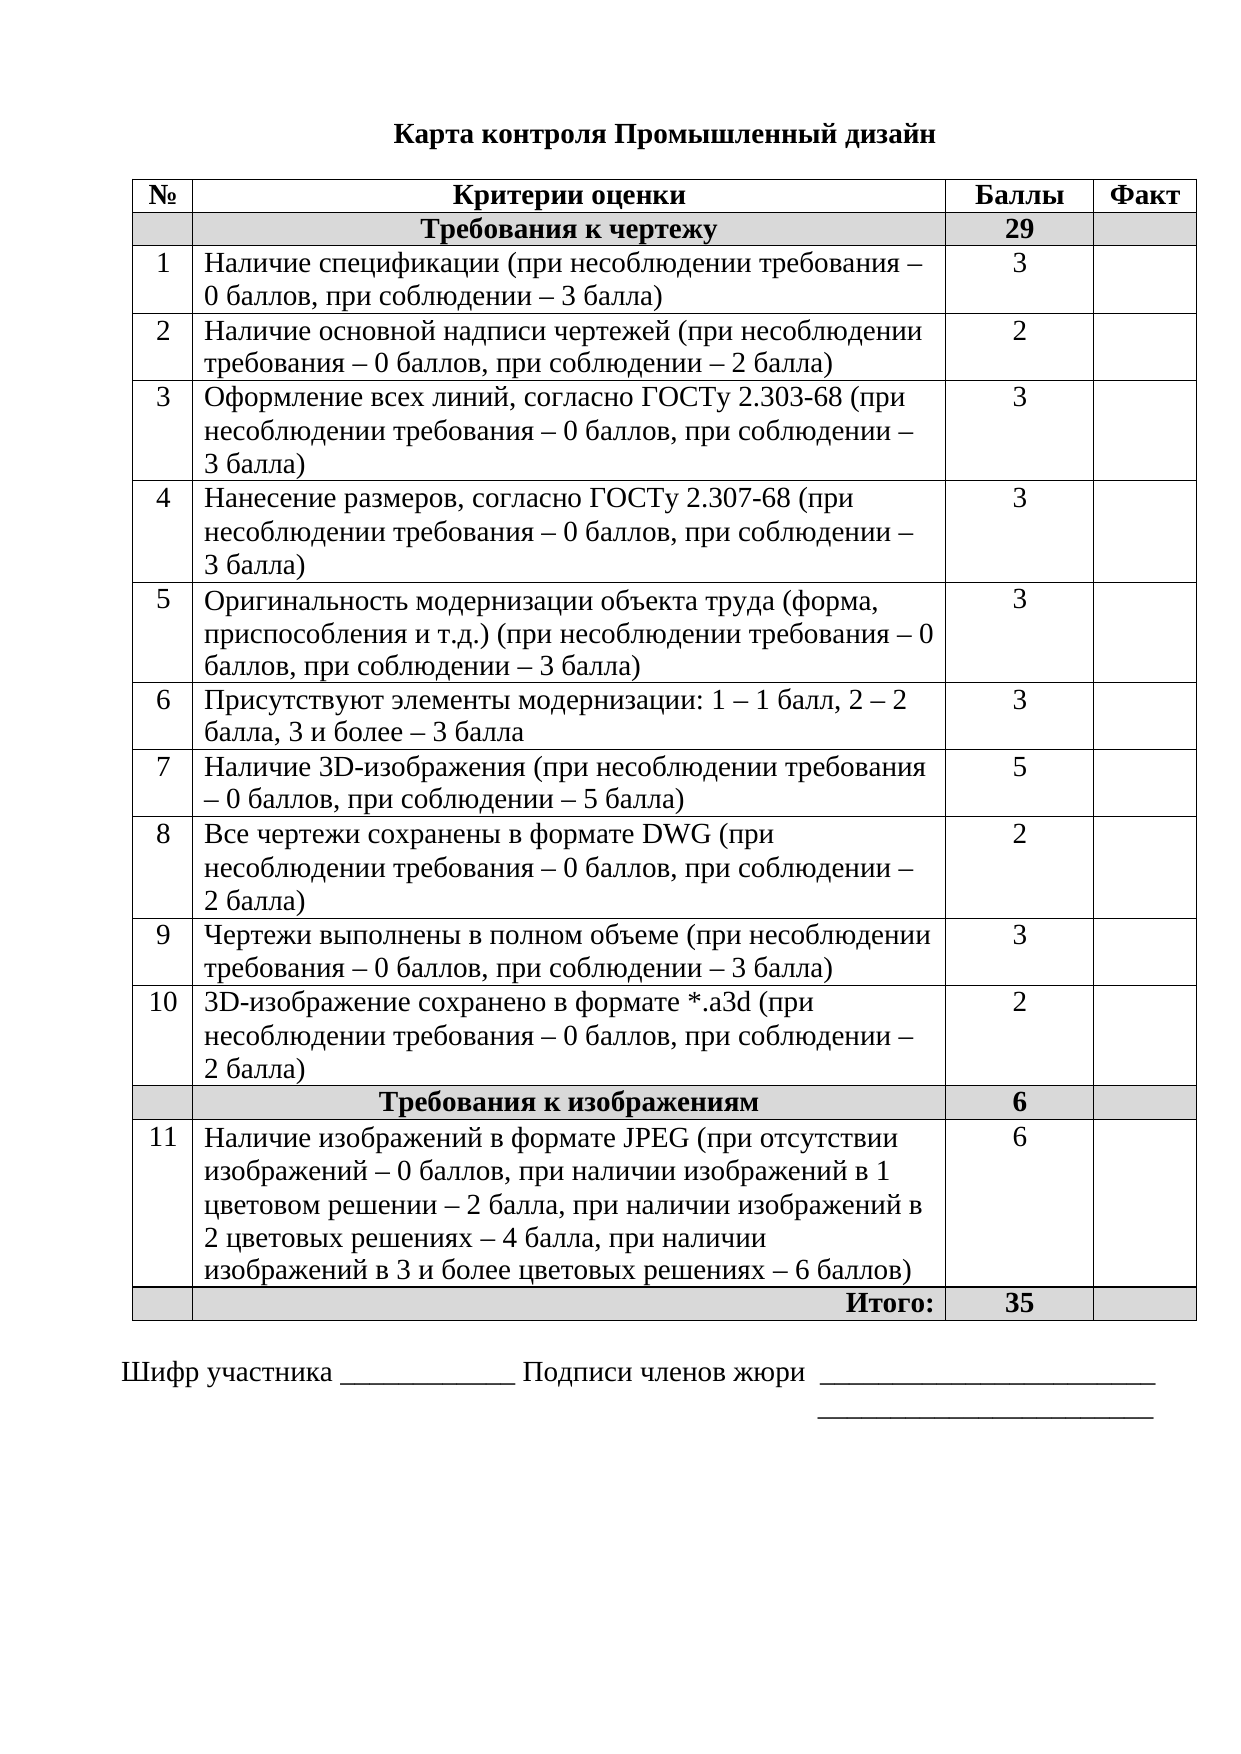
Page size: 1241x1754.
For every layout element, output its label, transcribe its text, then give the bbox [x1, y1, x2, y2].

table_cell 3 [133, 381, 192, 480]
table_cell 5 [946, 750, 1093, 816]
table_cell [1094, 381, 1196, 480]
table_header Факт [1094, 180, 1196, 212]
table_cell [1094, 919, 1196, 984]
table_cell 3 [946, 381, 1093, 480]
table_cell Наличие изображений в формате JPEG (при отсутствии изображений – 0 баллов, при наличии изображений в 1 цветовом решении – 2 балла, при наличии изображений в 2 цветовых решениях – 4 балла, при наличии изображений в 3 и более цветовых решениях – 6 баллов) [193, 1120, 945, 1286]
text Шифр участника ____________ Подписи членов жюри _______________________ [121, 1354, 1209, 1388]
table_cell Нанесение размеров, согласно ГОСТу 2.307-68 (при несоблюдении требования – 0 баллов, при соблюдении – 3 балла) [193, 481, 945, 581]
table_header № [133, 180, 192, 212]
table_cell [1094, 1086, 1196, 1119]
table_cell 7 [133, 750, 192, 816]
table_cell [1094, 213, 1196, 245]
table_cell [1094, 1288, 1196, 1320]
table_cell Оформление всех линий, согласно ГОСТу 2.303-68 (при несоблюдении требования – 0 баллов, при соблюдении – 3 балла) [193, 381, 945, 480]
table_cell 6 [133, 683, 192, 749]
table_cell 10 [133, 986, 192, 1085]
table_cell [1094, 314, 1196, 379]
table_cell Наличие спецификации (при несоблюдении требования – 0 баллов, при соблюдении – 3 балла) [193, 246, 945, 313]
table_cell 9 [133, 919, 192, 984]
table_cell 2 [133, 314, 192, 379]
table_cell [1094, 481, 1196, 581]
subtitle Карта контроля Промышленный дизайн [121, 116, 1208, 149]
table_cell 2 [946, 314, 1093, 379]
table_cell Чертежи выполнены в полном объеме (при несоблюдении требования – 0 баллов, при соблюдении – 3 балла) [193, 919, 945, 984]
table_cell 29 [946, 213, 1093, 245]
table_cell 1 [133, 246, 192, 313]
table_cell [133, 1086, 192, 1119]
table_cell 8 [133, 817, 192, 917]
table_header Баллы [946, 180, 1093, 212]
table_cell Присутствуют элементы модернизации: 1 – 1 балл, 2 – 2 балла, 3 и более – 3 балла [193, 683, 945, 749]
table_cell 2 [946, 817, 1093, 917]
table_cell 3 [946, 481, 1093, 581]
table_cell 6 [946, 1120, 1093, 1286]
table_cell [1094, 1120, 1196, 1286]
table_cell Итого: [193, 1288, 945, 1320]
table_cell Оригинальность модернизации объекта труда (форма, приспособления и т.д.) (при несоблюдении требования – 0 баллов, при соблюдении – 3 балла) [193, 583, 945, 682]
table_cell Требования к чертежу [193, 213, 945, 245]
table_cell 3 [946, 246, 1093, 313]
table_cell 3 [946, 583, 1093, 682]
text _______________________ [121, 1388, 1209, 1421]
table_cell Наличие основной надписи чертежей (при несоблюдении требования – 0 баллов, при соблюдении – 2 балла) [193, 314, 945, 379]
table_cell [1094, 583, 1196, 682]
table_header Критерии оценки [193, 180, 945, 212]
table_cell [1094, 683, 1196, 749]
table_cell 3D-изображение сохранено в формате *.a3d (при несоблюдении требования – 0 баллов, при соблюдении – 2 балла) [193, 986, 945, 1085]
table_cell [1094, 246, 1196, 313]
table_cell Все чертежи сохранены в формате DWG (при несоблюдении требования – 0 баллов, при соблюдении – 2 балла) [193, 817, 945, 917]
table_cell 11 [133, 1120, 192, 1286]
table_cell [1094, 986, 1196, 1085]
table_cell 6 [946, 1086, 1093, 1119]
table_cell 5 [133, 583, 192, 682]
table_cell 4 [133, 481, 192, 581]
table_cell Требования к изображениям [193, 1086, 945, 1119]
table_cell [133, 213, 192, 245]
table_cell 3 [946, 683, 1093, 749]
table_cell 3 [946, 919, 1093, 984]
table_cell 2 [946, 986, 1093, 1085]
table_cell [133, 1288, 192, 1320]
table_cell [1094, 750, 1196, 816]
table_cell 35 [946, 1288, 1093, 1320]
table_cell Наличие 3D-изображения (при несоблюдении требования – 0 баллов, при соблюдении – 5 балла) [193, 750, 945, 816]
table_cell [1094, 817, 1196, 917]
